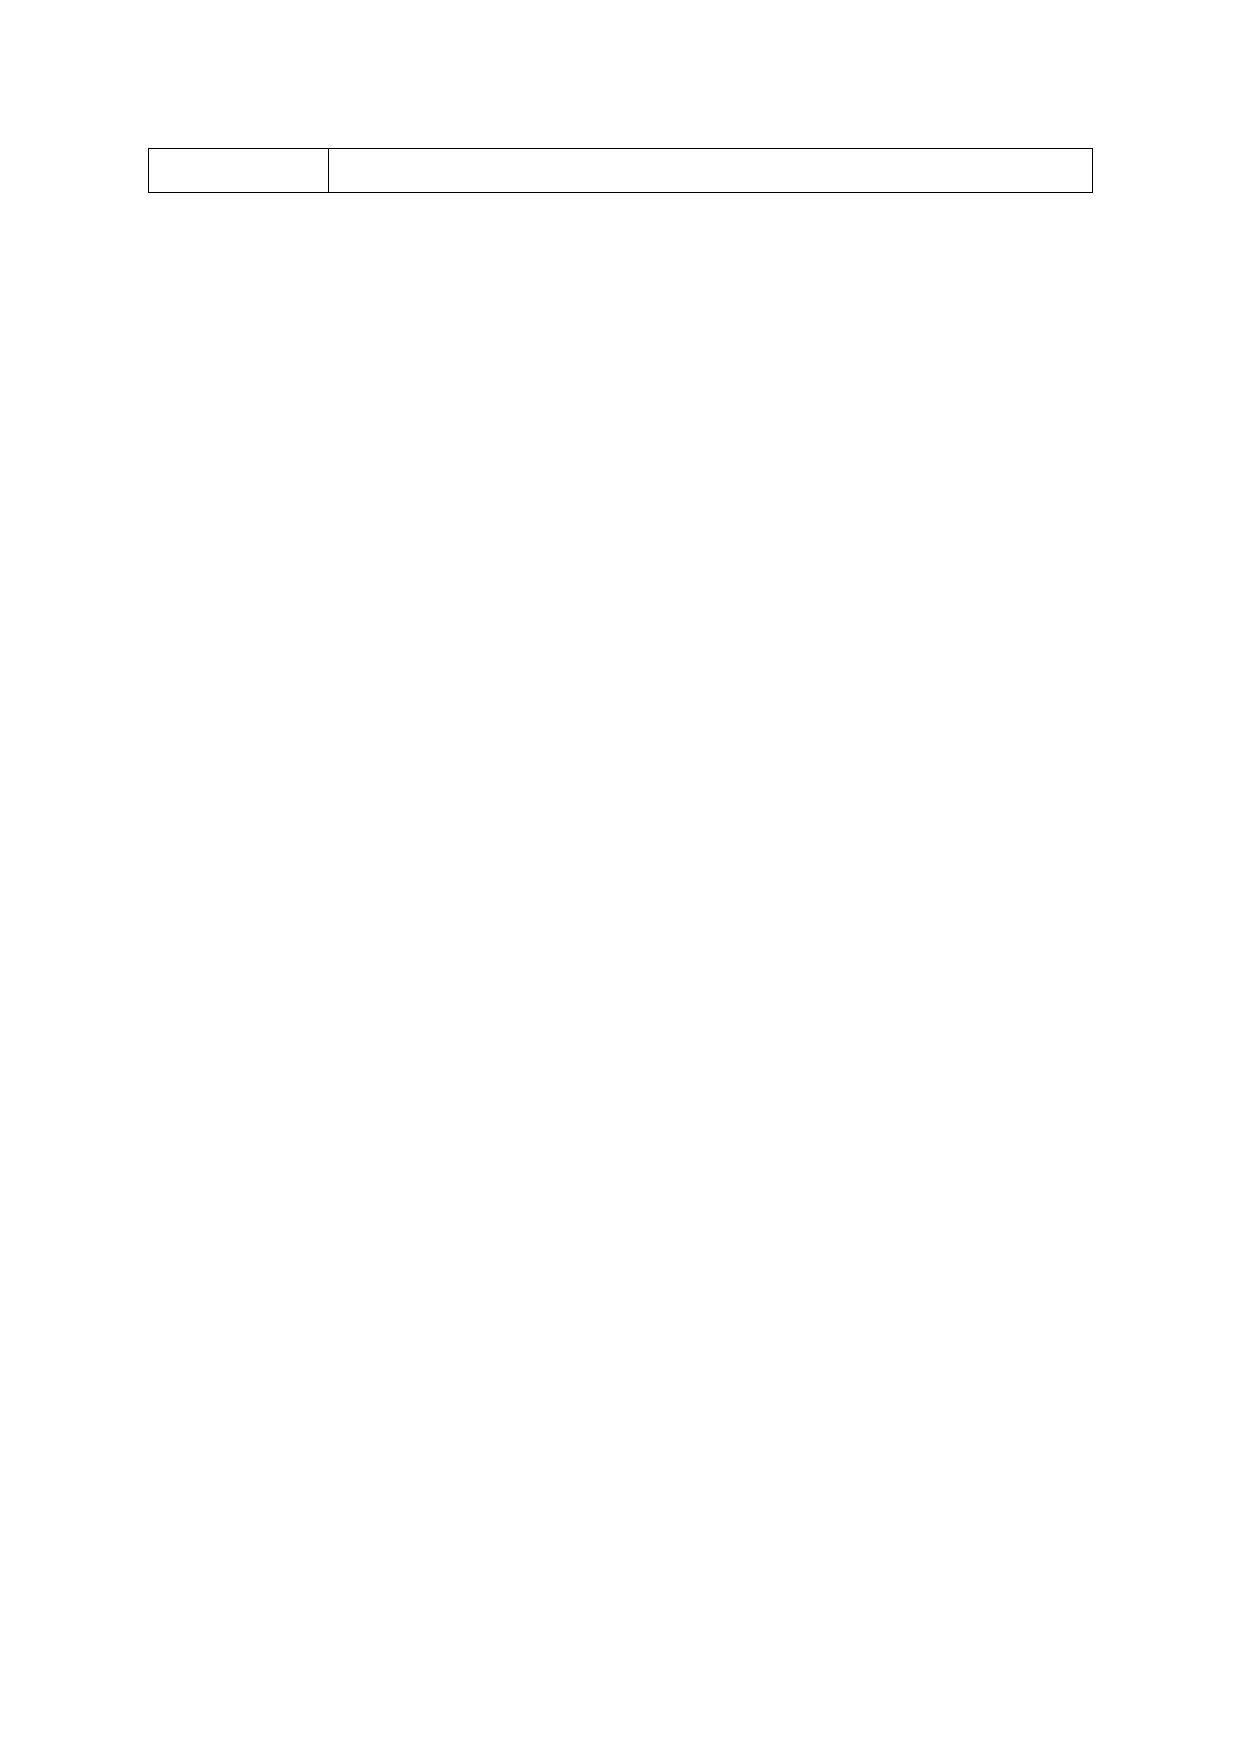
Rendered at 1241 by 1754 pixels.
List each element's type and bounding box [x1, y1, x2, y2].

table_cell [149, 149, 328, 192]
table_cell [329, 149, 1092, 192]
